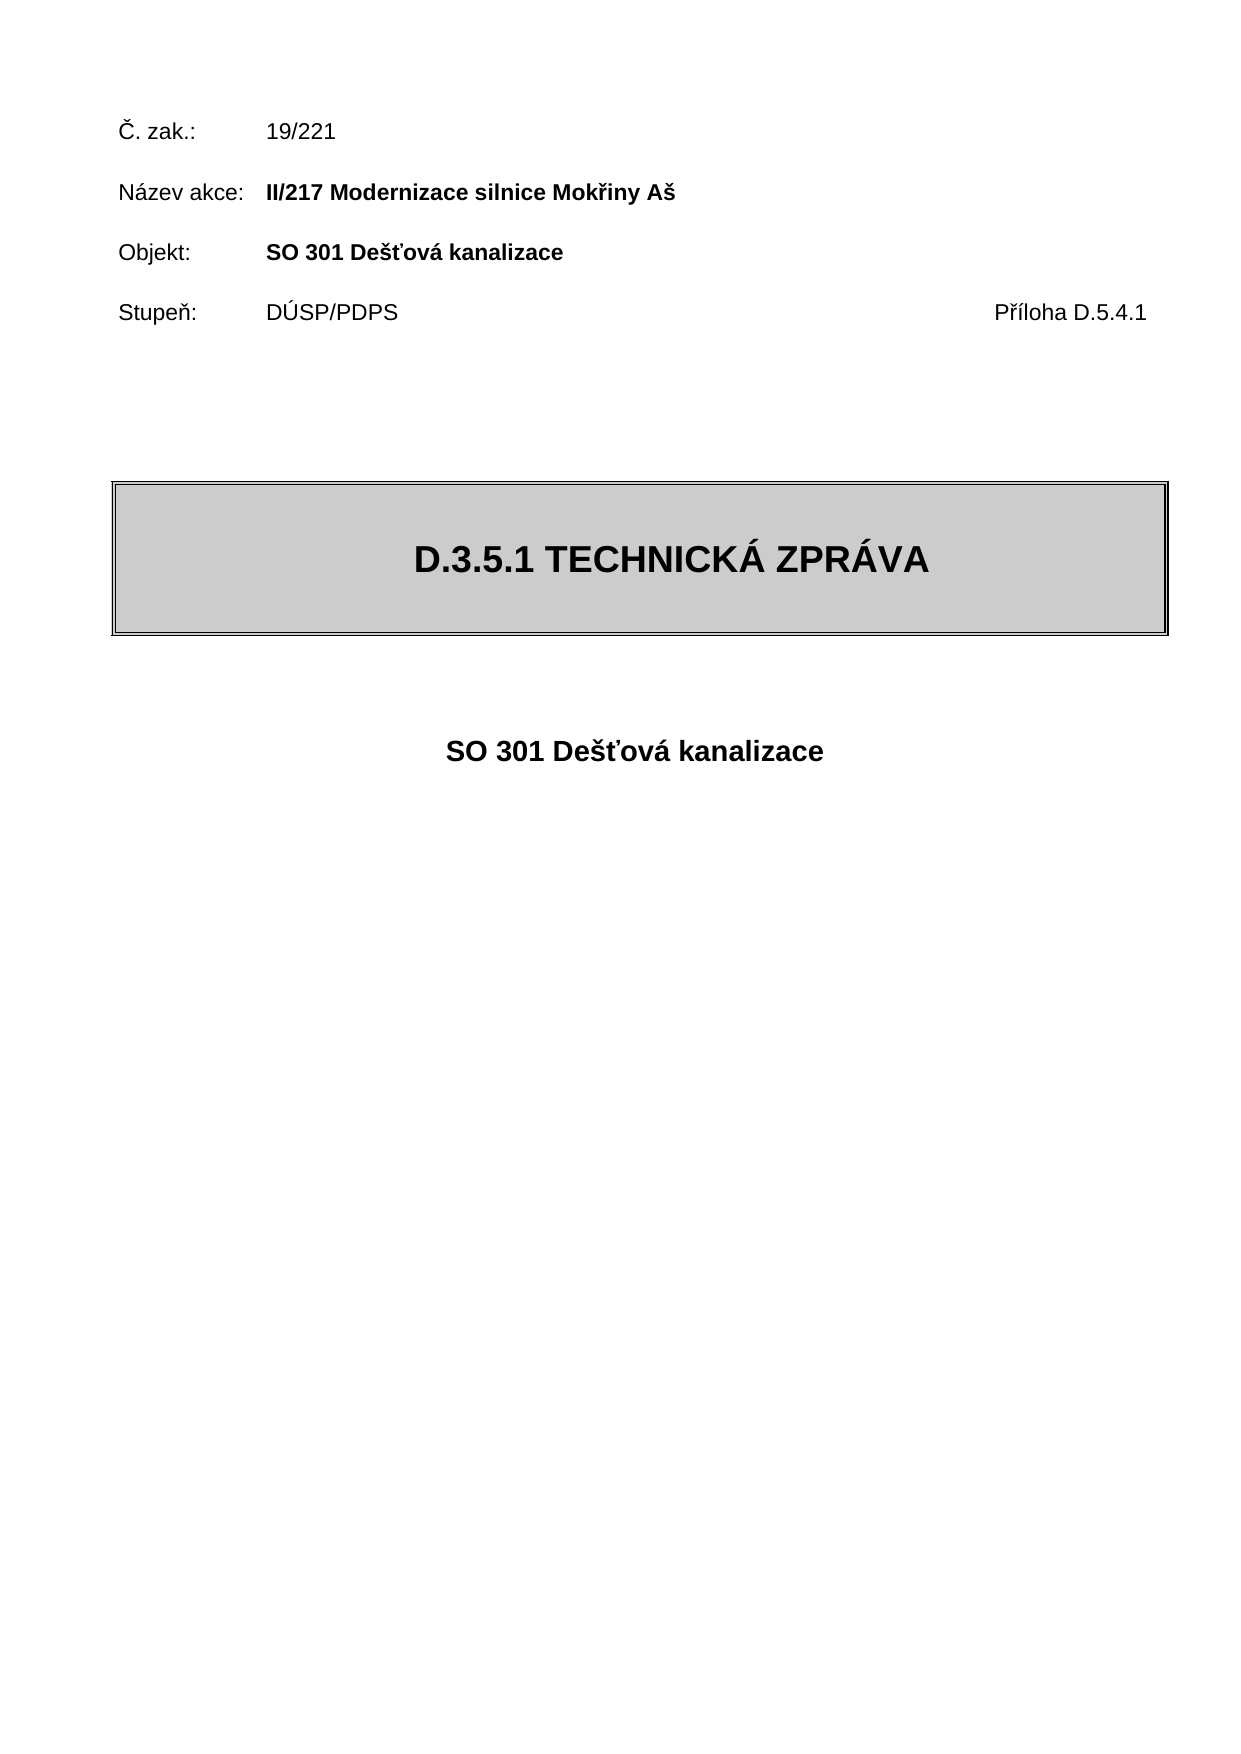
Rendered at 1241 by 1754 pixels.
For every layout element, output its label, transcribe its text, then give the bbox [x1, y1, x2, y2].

text Stupeň: DÚSP/PDPS Příloha D.5.4.1 [118, 299, 1152, 326]
text SO 301 Dešťová kanalizace [118, 733, 1152, 767]
text Č. zak.: 19/221 [118, 118, 1152, 144]
text Objekt: SO 301 Dešťová kanalizace [118, 239, 1152, 265]
text Název akce: II/217 Modernizace silnice Mokřiny Aš [118, 178, 1152, 205]
title D.3.5.1 technická zpráva [116, 530, 1164, 580]
